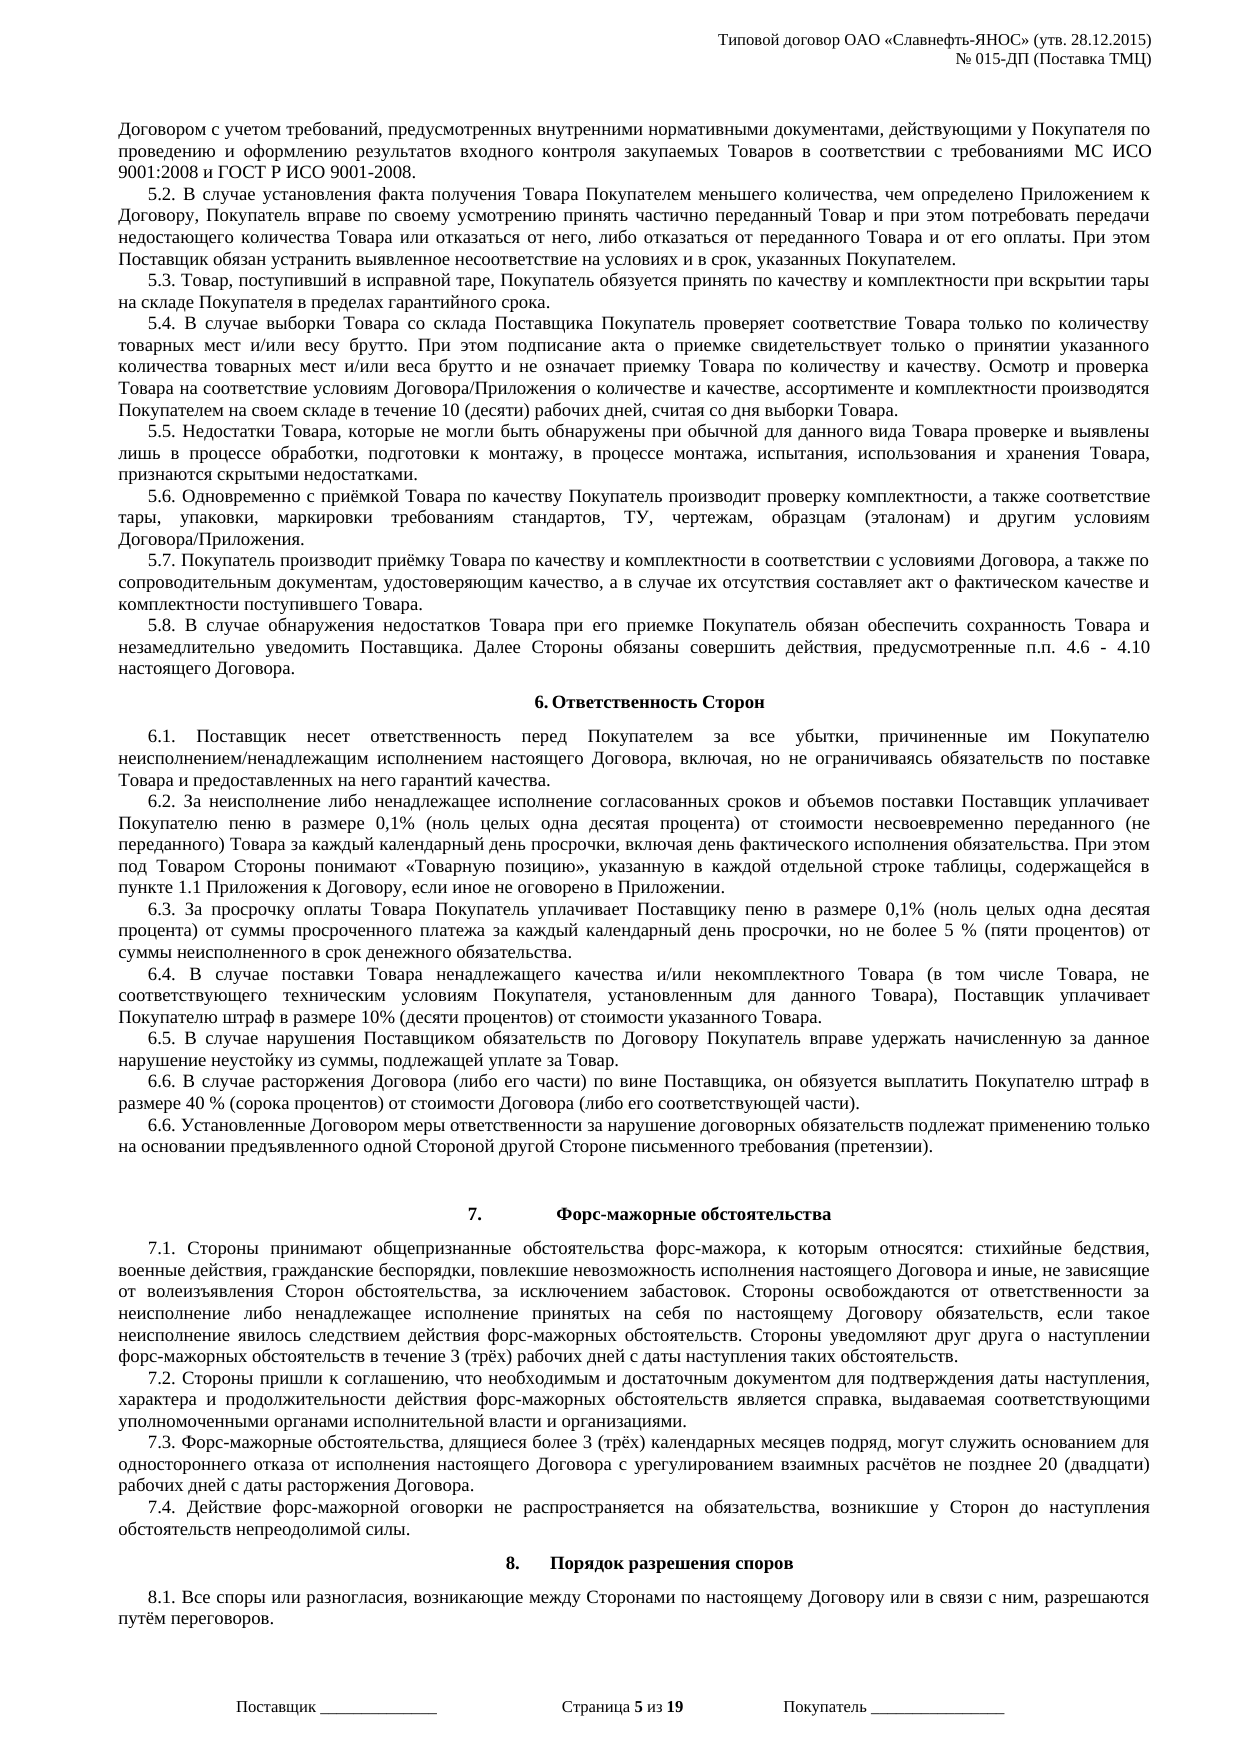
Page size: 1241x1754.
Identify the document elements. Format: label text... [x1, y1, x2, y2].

text 6.4. В случае поставки Товара ненадлежащего качества и/или некомплектного Товара (в том числе Товара, не соответствующего техническим условиям Покупателя, установленным для данного Товара), Поставщик уплачивает Покупателю штраф в размере 10% (десяти процентов) от стоимости указанного Товара. [118, 962, 1152, 1027]
text 5.3. Товар, поступивший в исправной таре, Покупатель обязуется принять по качеству и комплектности при вскрытии тары на складе Покупателя в пределах гарантийного срока. [118, 269, 1152, 312]
text 6. Ответственность Сторон [118, 691, 1152, 713]
text 6.3. За просрочку оплаты Товара Покупатель уплачивает Поставщику пеню в размере 0,1% (ноль целых одна десятая процента) от суммы просроченного платежа за каждый календарный день просрочки, но не более 5 % (пяти процентов) от суммы неисполненного в срок денежного обязательства. [118, 898, 1152, 962]
text 5.7. Покупатель производит приёмку Товара по качеству и комплектности в соответствии с условиями Договора, а также по сопроводительным документам, удостоверяющим качество, а в случае их отсутствия составляет акт о фактическом качестве и комплектности поступившего Товара. [118, 549, 1152, 614]
text 7.4. Действие форс-мажорной оговорки не распространяется на обязательства, возникшие у Сторон до наступления обстоятельств непреодолимой силы. [118, 1496, 1152, 1539]
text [118, 118, 1152, 183]
text 6.5. В случае нарушения Поставщиком обязательств по Договору Покупатель вправе удержать начисленную за данное нарушение неустойку из суммы, подлежащей уплате за Товар. [118, 1027, 1152, 1070]
text 6.1. Поставщик несет ответственность перед Покупателем за все убытки, причиненные им Покупателю неисполнением/ненадлежащим исполнением настоящего Договора, включая, но не ограничиваясь обязательств по поставке Товара и предоставленных на него гарантий качества. [118, 725, 1152, 790]
text 8.1. Все споры или разногласия, возникающие между Сторонами по настоящему Договору или в связи с ним, разрешаются путём переговоров. [118, 1586, 1152, 1629]
text 5.6. Одновременно с приёмкой Товара по качеству Покупатель производит проверку комплектности, а также соответствие тары, упаковки, маркировки требованиям стандартов, ТУ, чертежам, образцам (эталонам) и другим условиям Договора/Приложения. [118, 485, 1152, 549]
text 7.1. Стороны принимают общепризнанные обстоятельства форс-мажора, к которым относятся: стихийные бедствия, военные действия, гражданские беспорядки, повлекшие невозможность исполнения настоящего Договора и иные, не зависящие от волеизъявления Сторон обстоятельства, за исключением забастовок. Стороны освобождаются от ответственности за неисполнение либо ненадлежащее исполнение принятых на себя по настоящему Договору обязательств, если такое неисполнение явилось следствием действия форс-мажорных обстоятельств. Стороны уведомляют друг друга о наступлении форс-мажорных обстоятельств в течение 3 (трёх) рабочих дней с даты наступления таких обстоятельств. [118, 1237, 1152, 1367]
text 8. Порядок разрешения споров [118, 1552, 1152, 1573]
text 6.2. За неисполнение либо ненадлежащее исполнение согласованных сроков и объемов поставки Поставщик уплачивает Покупателю пеню в размере 0,1% (ноль целых одна десятая процента) от стоимости несвоевременно переданного (не переданного) Товара за каждый календарный день просрочки, включая день фактического исполнения обязательства. При этом под Товаром Стороны понимают «Товарную позицию», указанную в каждой отдельной строке таблицы, содержащейся в пункте 1.1 Приложения к Договору, если иное не оговорено в Приложении. [118, 790, 1152, 898]
text 5.4. В случае выборки Товара со склада Поставщика Покупатель проверяет соответствие Товара только по количеству товарных мест и/или весу брутто. При этом подписание акта о приемке свидетельствует только о принятии указанного количества товарных мест и/или веса брутто и не означает приемку Товара по количеству и качеству. Осмотр и проверка Товара на соответствие условиям Договора/Приложения о количестве и качестве, ассортименте и комплектности производятся Покупателем на своем складе в течение 10 (десяти) рабочих дней, считая со дня выборки Товара. [118, 312, 1152, 420]
text 5.5. Недостатки Товара, которые не могли быть обнаружены при обычной для данного вида Товара проверке и выявлены лишь в процессе обработки, подготовки к монтажу, в процессе монтажа, испытания, использования и хранения Товара, признаются скрытыми недостатками. [118, 420, 1152, 485]
text 6.6. В случае расторжения Договора (либо его части) по вине Поставщика, он обязуется выплатить Покупателю штраф в размере 40 % (сорока процентов) от стоимости Договора (либо его соответствующей части). [118, 1070, 1152, 1113]
text 5.2. В случае установления факта получения Товара Покупателем меньшего количества, чем определено Приложением к Договору, Покупатель вправе по своему усмотрению принять частично переданный Товар и при этом потребовать передачи недостающего количества Товара или отказаться от него, либо отказаться от переданного Товара и от его оплаты. При этом Поставщик обязан устранить выявленное несоответствие на условиях и в срок, указанных Покупателем. [118, 183, 1152, 269]
text 7. Форс-мажорные обстоятельства [118, 1203, 1152, 1225]
text 5.8. В случае обнаружения недостатков Товара при его приемке Покупатель обязан обеспечить сохранность Товара и незамедлительно уведомить Поставщика. Далее Стороны обязаны совершить действия, предусмотренные п.п. 4.6 - 4.10 настоящего Договора. [118, 614, 1152, 679]
text 7.2. Стороны пришли к соглашению, что необходимым и достаточным документом для подтверждения даты наступления, характера и продолжительности действия форс-мажорных обстоятельств является справка, выдаваемая соответствующими уполномоченными органами исполнительной власти и организациями. [118, 1367, 1152, 1431]
text 6.6. Установленные Договором меры ответственности за нарушение договорных обязательств подлежат применению только на основании предъявленного одной Стороной другой Стороне письменного требования (претензии). [118, 1113, 1152, 1157]
text 7.3. Форс-мажорные обстоятельства, длящиеся более 3 (трёх) календарных месяцев подряд, могут служить основанием для одностороннего отказа от исполнения настоящего Договора с урегулированием взаимных расчётов не позднее 20 (двадцати) рабочих дней с даты расторжения Договора. [118, 1431, 1152, 1496]
